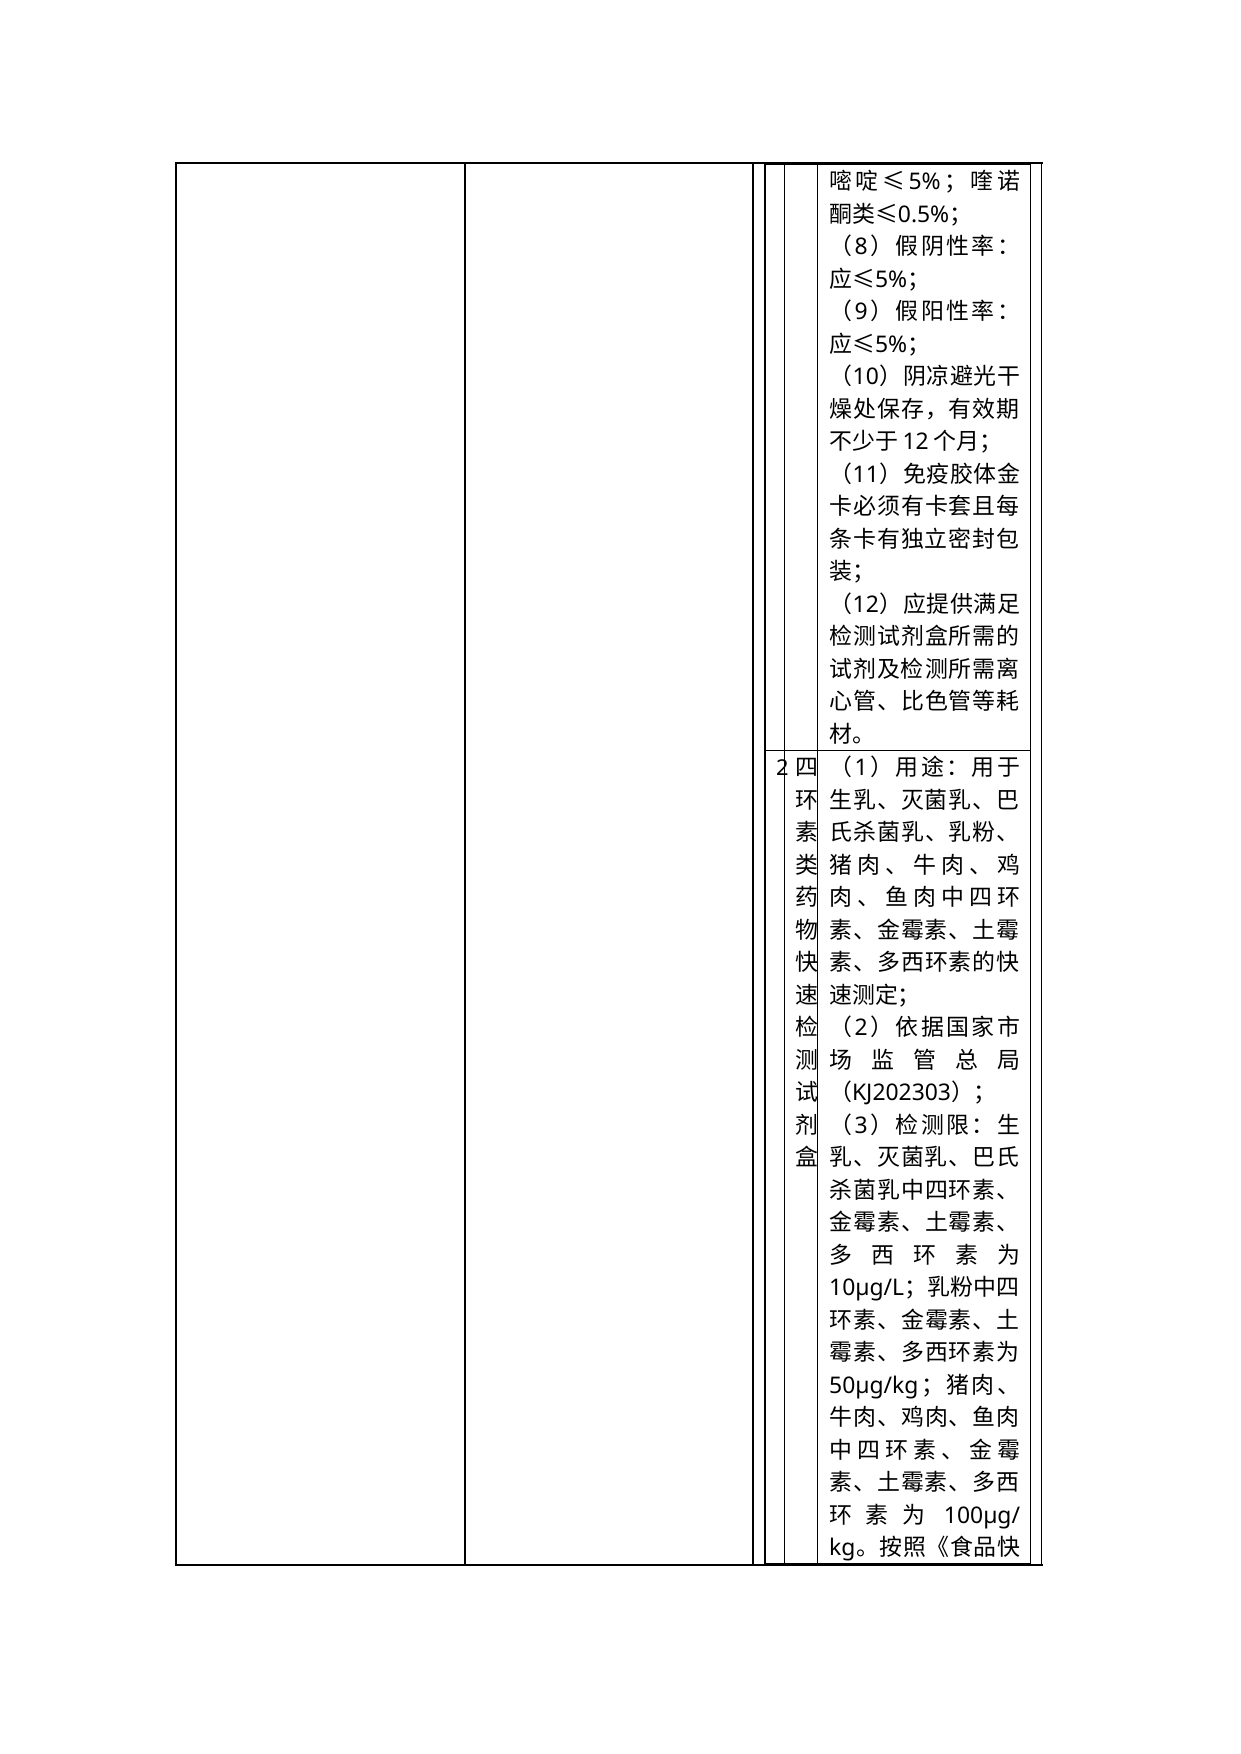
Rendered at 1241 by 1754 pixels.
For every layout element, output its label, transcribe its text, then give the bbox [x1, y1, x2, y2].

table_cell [818, 165, 1030, 750]
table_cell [785, 165, 817, 750]
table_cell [754, 164, 764, 1564]
table_cell 2 [177, 164, 464, 1564]
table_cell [785, 751, 817, 1563]
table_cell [1031, 164, 1041, 1564]
table_cell [466, 164, 752, 1564]
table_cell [766, 751, 784, 1563]
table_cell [766, 165, 784, 750]
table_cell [818, 751, 1030, 1563]
